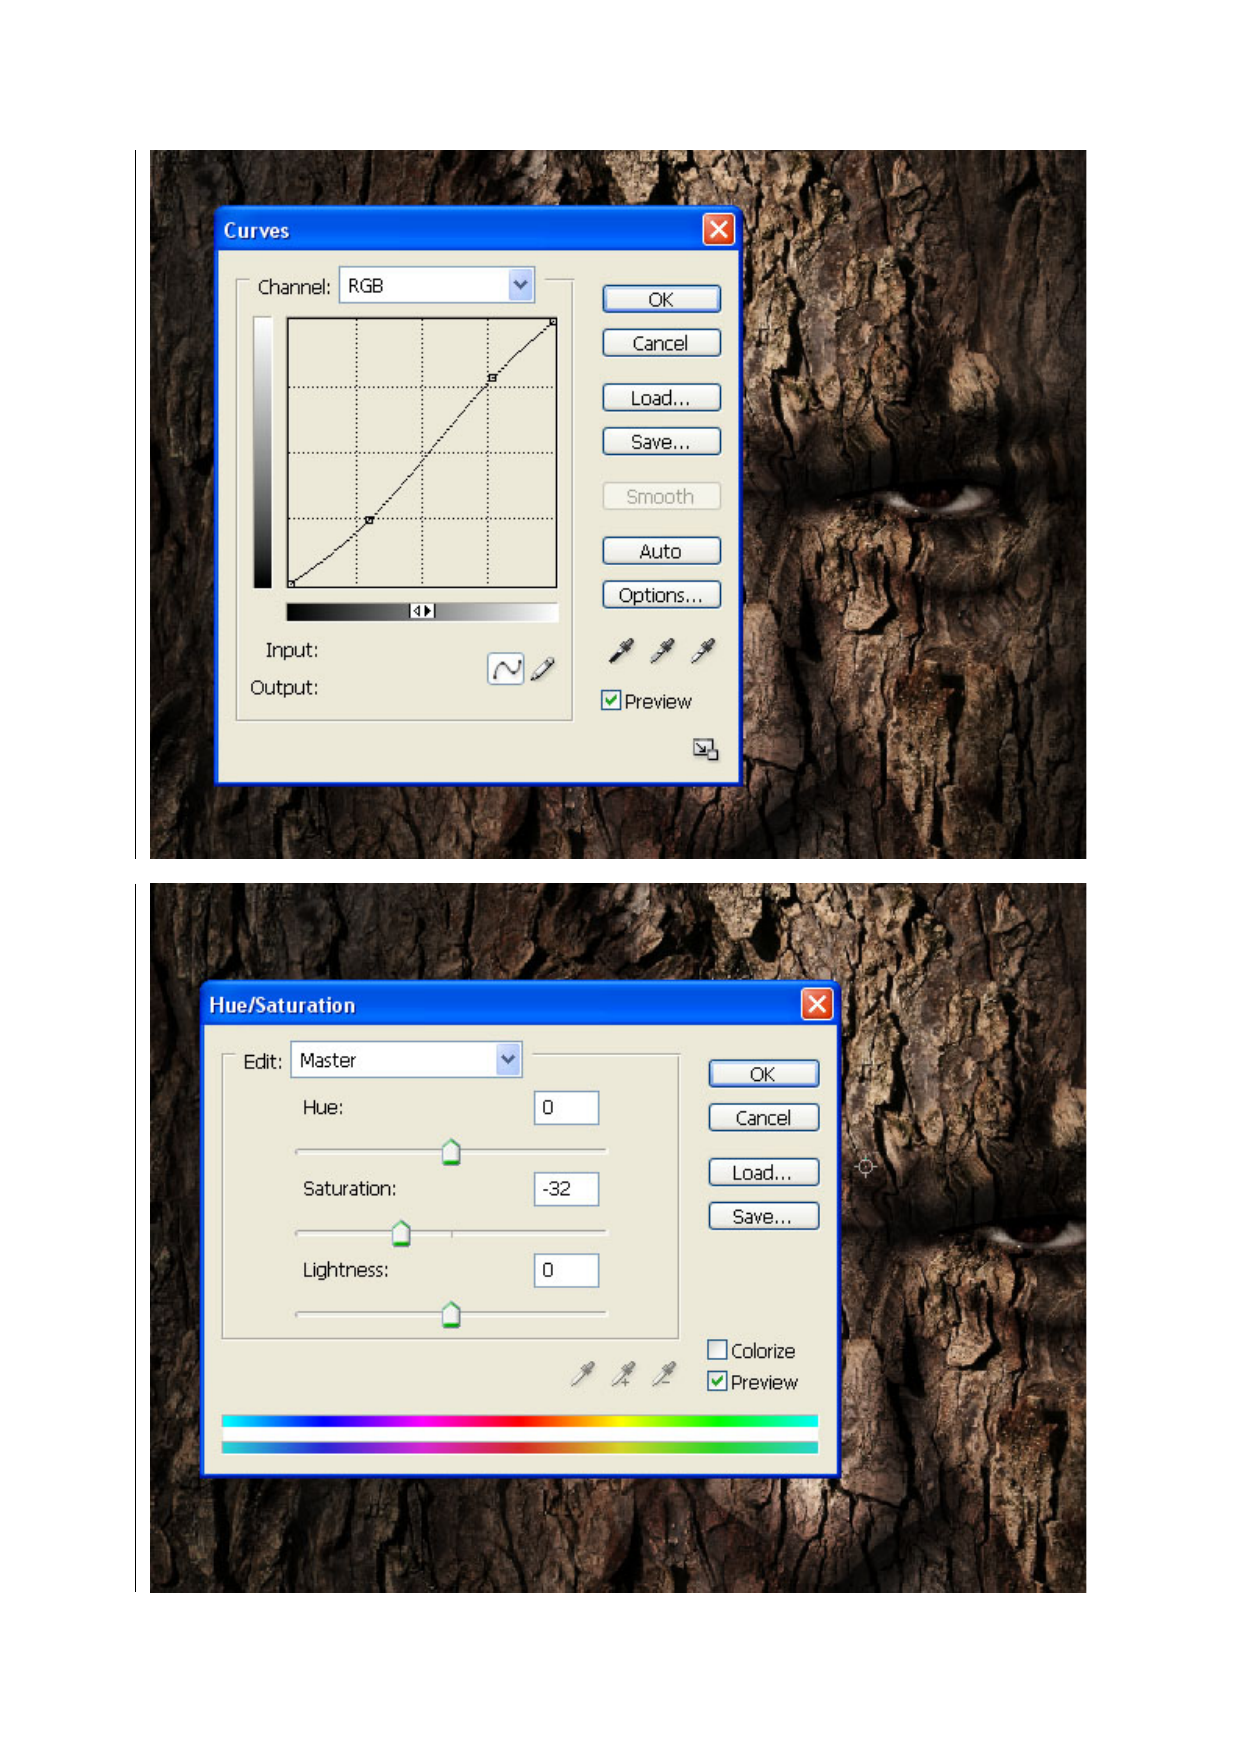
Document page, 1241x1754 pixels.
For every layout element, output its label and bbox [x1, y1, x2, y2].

picture [150, 150, 1087, 859]
picture [150, 883, 1087, 1593]
